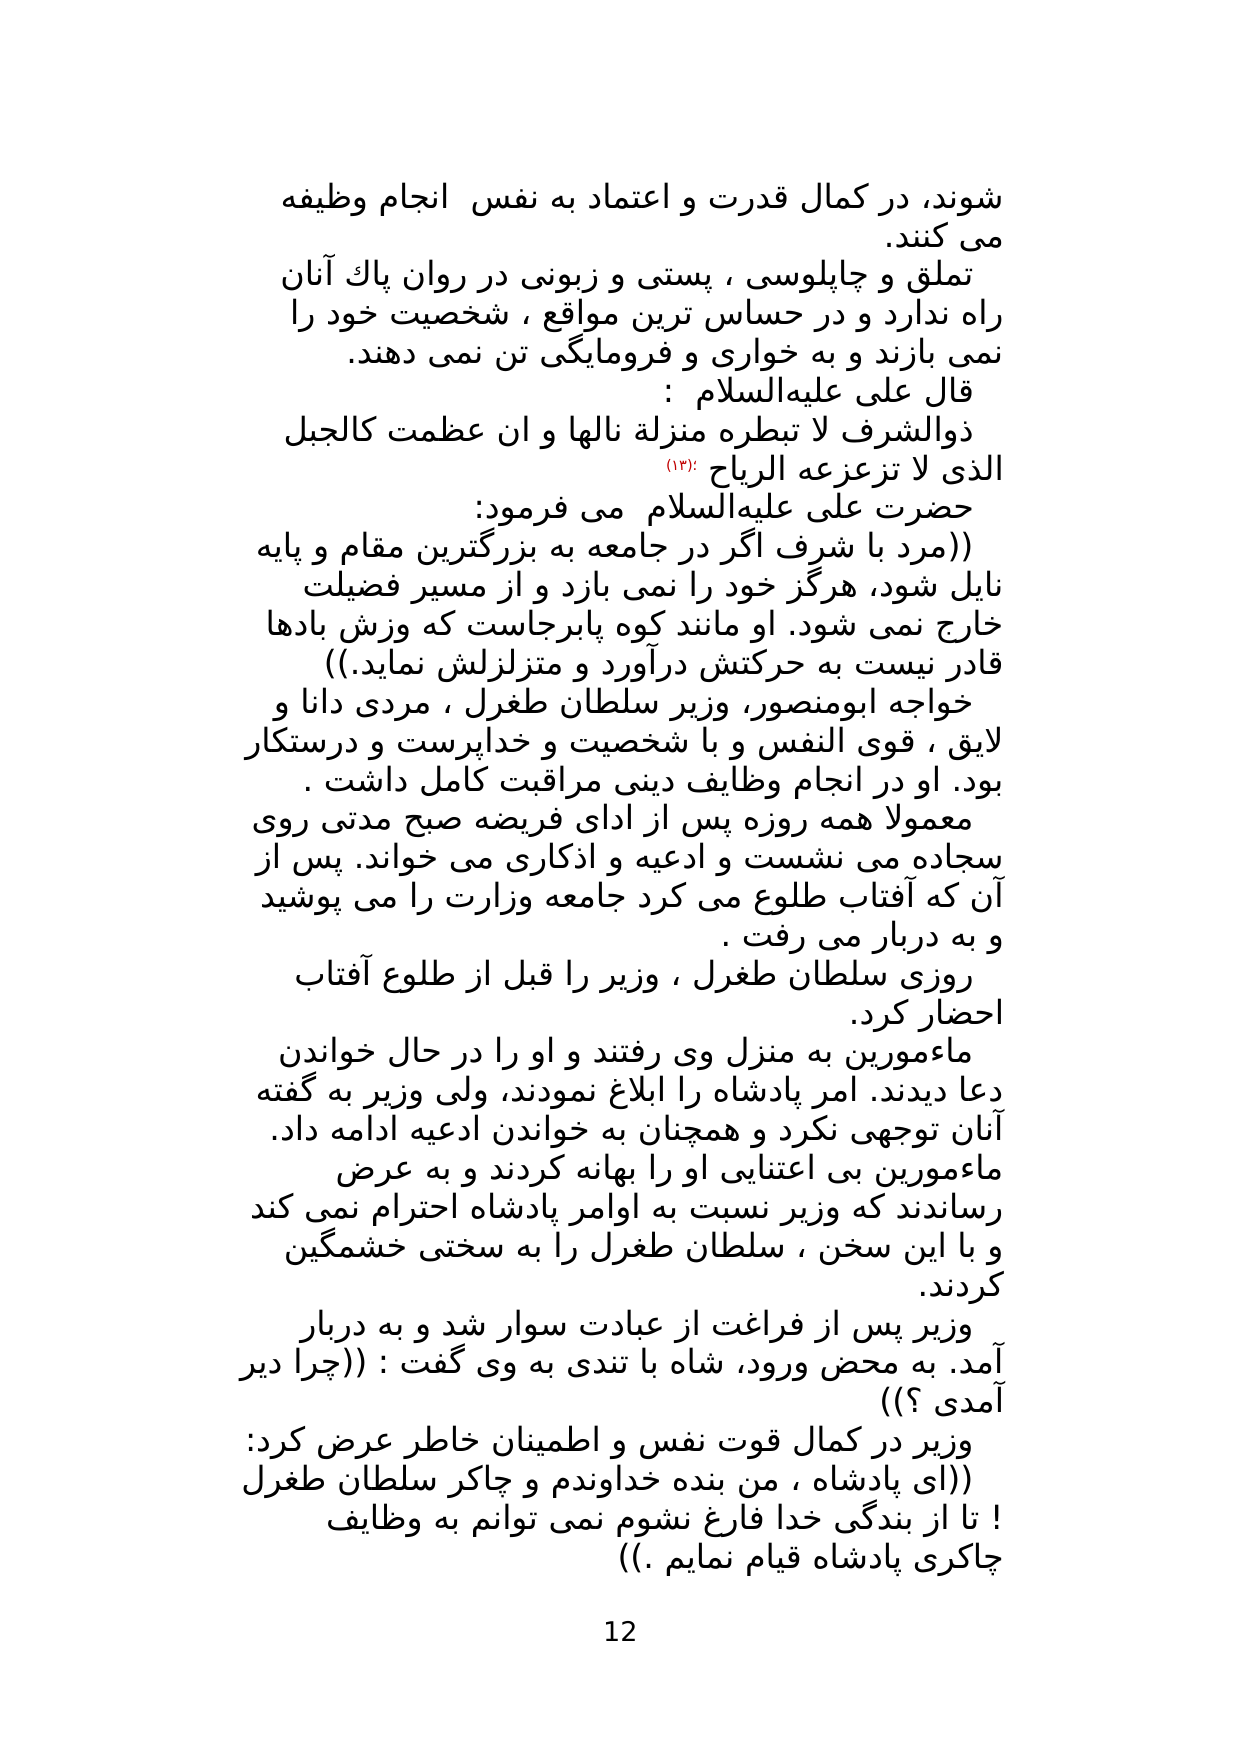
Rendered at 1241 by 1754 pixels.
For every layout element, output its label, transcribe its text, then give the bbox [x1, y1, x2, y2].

text ((مرد با شرف اگر در جامعه به بزرگترين مقام و پايه نايل شود، هرگز خود را نمى بازد و از مسير فضيلت خارج نمى شود. او مانند كوه پابرجاست كه وزش بادها قادر نيست به حركتش درآورد و متزلزلش نمايد.)) [236, 527, 1004, 682]
text ((اى پادشاه ، من بنده خداوندم و چاكر سلطان طغرل ! تا از بندگى خدا فارغ نشوم نمى توانم به وظايف چاكرى پادشاه قيام نمايم .)) [236, 1459, 1004, 1576]
text روزى سلطان طغرل ، وزير را قبل از طلوع آفتاب احضار كرد. [236, 954, 1004, 1032]
text ذوالشرف لا تبطره منزلة نالها و ان عظمت كالجبل الذى لا تزعزعه الرياح ؛(١٣) [236, 410, 1004, 488]
text خواجه ابومنصور، وزير سلطان طغرل ، مردى دانا و لايق ، قوى النفس و با شخصيت و خداپرست و درستكار بود. او در انجام وظايف دينى مراقبت كامل داشت . [236, 682, 1004, 799]
text وزير در كمال قوت نفس و اطمينان خاطر عرض كرد: [236, 1421, 1004, 1459]
text قال على عليه‌السلام : [236, 371, 1004, 410]
text وزير پس از فراغت از عبادت سوار شد و به دربار آمد. به محض ورود، شاه با تندى به وى گفت : ((چرا دير آمدى ؟)) [236, 1304, 1004, 1421]
text ماءمورين به منزل وى رفتند و او را در حال خواندن دعا ديدند. امر پادشاه را ابلاغ نمودند، ولى وزير به گفته آنان توجهى نكرد و همچنان به خواندن ادعيه ادامه داد. ماءمورين بى اعتنايى او را بهانه كردند و به عرض رساندند كه وزير نسبت به اوامر پادشاه احترام نمى كند و با اين سخن ، سلطان طغرل را به سختى خشمگين كردند. [236, 1032, 1004, 1304]
text حضرت على عليه‌السلام مى فرمود: [236, 488, 1004, 527]
text معمولا همه روزه پس از اداى فريضه صبح مدتى روى سجاده مى نشست و ادعيه و اذكارى مى خواند. پس از آن كه آفتاب طلوع مى كرد جامعه وزارت را مى پوشيد و به دربار مى رفت . [236, 799, 1004, 954]
text تملق و چاپلوسى ، پستى و زبونى در روان پاك آنان راه ندارد و در حساس ترين مواقع ، شخصيت خود را نمى بازند و به خوارى و فرومايگى تن نمى دهند. [236, 255, 1004, 371]
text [236, 177, 1004, 255]
